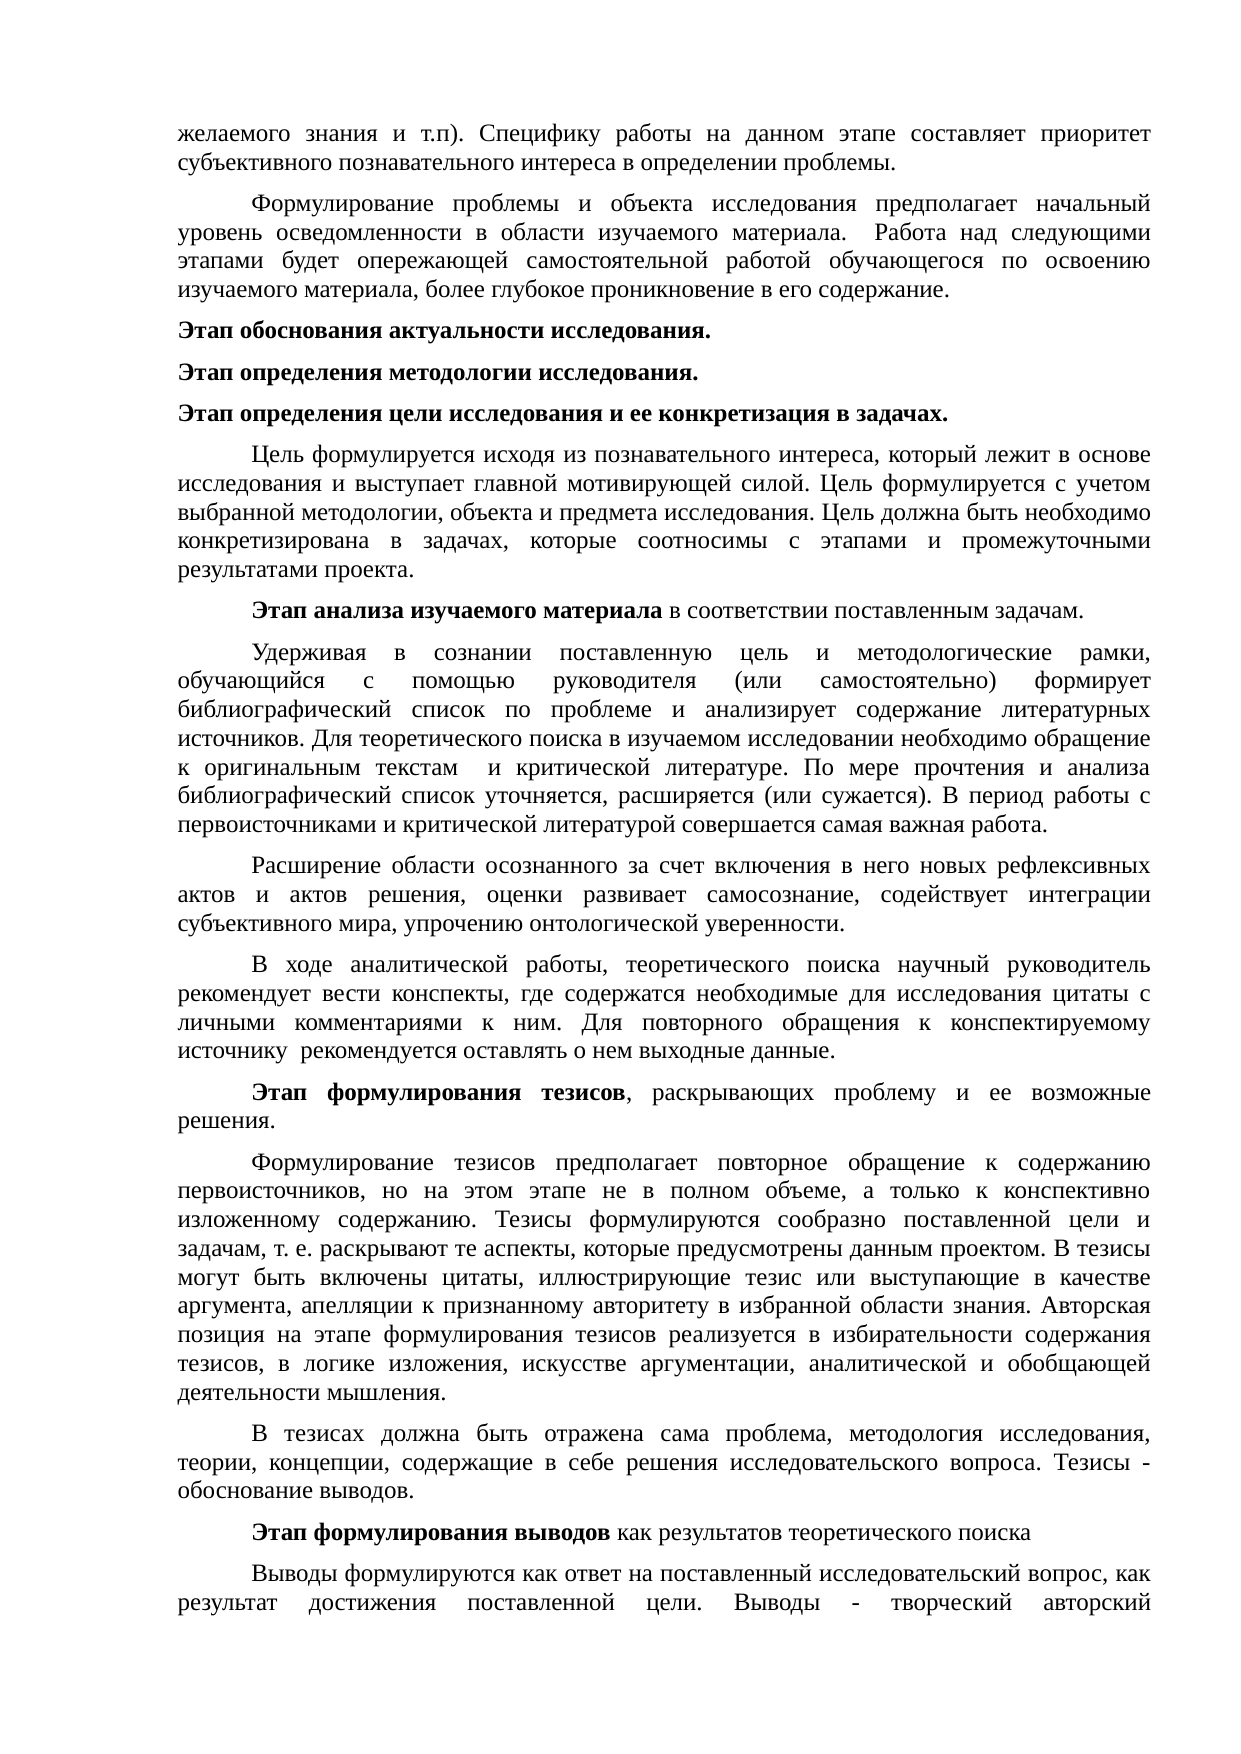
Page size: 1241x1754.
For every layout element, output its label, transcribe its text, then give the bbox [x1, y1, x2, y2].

text В ходе аналитической работы, теоретического поиска научный руководитель рекомендует вести конспекты, где содержатся необходимые для исследования цитаты с личными комментариями к ним. Для повторного обращения к конспектируемому источнику рекомендуется оставлять о нем выходные данные. [177, 949, 1152, 1064]
text Расширение области осознанного за счет включения в него новых рефлексивных актов и актов решения, оценки развивает самосознание, содействует интеграции субъективного мира, упрочению онтологической уверенности. [177, 851, 1152, 937]
text Этап обоснования актуальности исследования. [177, 316, 1152, 344]
text Этап определения цели исследования и ее конкретизация в задачах. [177, 398, 1152, 427]
text Цель формулируется исходя из познавательного интереса, который лежит в основе исследования и выступает главной мотивирующей силой. Цель формулируется с учетом выбранной методологии, объекта и предмета исследования. Цель должна быть необходимо конкретизирована в задачах, которые соотносимы с этапами и промежуточными результатами проекта. [177, 439, 1152, 583]
text Формулирование тезисов предполагает повторное обращение к содержанию первоисточников, но на этом этапе не в полном объеме, а только к конспективно изложенному содержанию. Тезисы формулируются сообразно поставленной цели и задачам, т. е. раскрывают те аспекты, которые предусмотрены данным проектом. В тезисы могут быть включены цитаты, иллюстрирующие тезис или выступающие в качестве аргумента, апелляции к признанному авторитету в избранной области знания. Авторская позиция на этапе формулирования тезисов реализуется в избирательности содержания тезисов, в логике изложения, искусстве аргументации, аналитической и обобщающей деятельности мышления. [177, 1147, 1152, 1406]
text В тезисах должна быть отражена сама проблема, методология исследования, теории, концепции, содержащие в себе решения исследовательского вопроса. Тезисы - обоснование выводов. [177, 1418, 1152, 1504]
text Этап формулирования выводов как результатов теоретического поиска [177, 1517, 1152, 1546]
text Этап определения методологии исследования. [177, 357, 1152, 386]
text Этап анализа изучаемого материала в соответствии поставленным задачам. [177, 596, 1152, 624]
text Удерживая в сознании поставленную цель и методологические рамки, обучающийся с помощью руководителя (или самостоятельно) формирует библиографический список по проблеме и анализирует содержание литературных источников. Для теоретического поиска в изучаемом исследовании необходимо обращение к оригинальным текстам и критической литературе. По мере прочтения и анализа библиографический список уточняется, расширяется (или сужается). В период работы с первоисточниками и критической литературой совершается самая важная работа. [177, 637, 1152, 838]
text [177, 118, 1152, 176]
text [177, 1558, 1152, 1616]
text Формулирование проблемы и объекта исследования предполагает начальный уровень осведомленности в области изучаемого материала. Работа над следующими этапами будет опережающей самостоятельной работой обучающегося по освоению изучаемого материала, более глубокое проникновение в его содержание. [177, 188, 1152, 303]
text Этап формулирования тезисов, раскрывающих проблему и ее возможные решения. [177, 1077, 1152, 1134]
